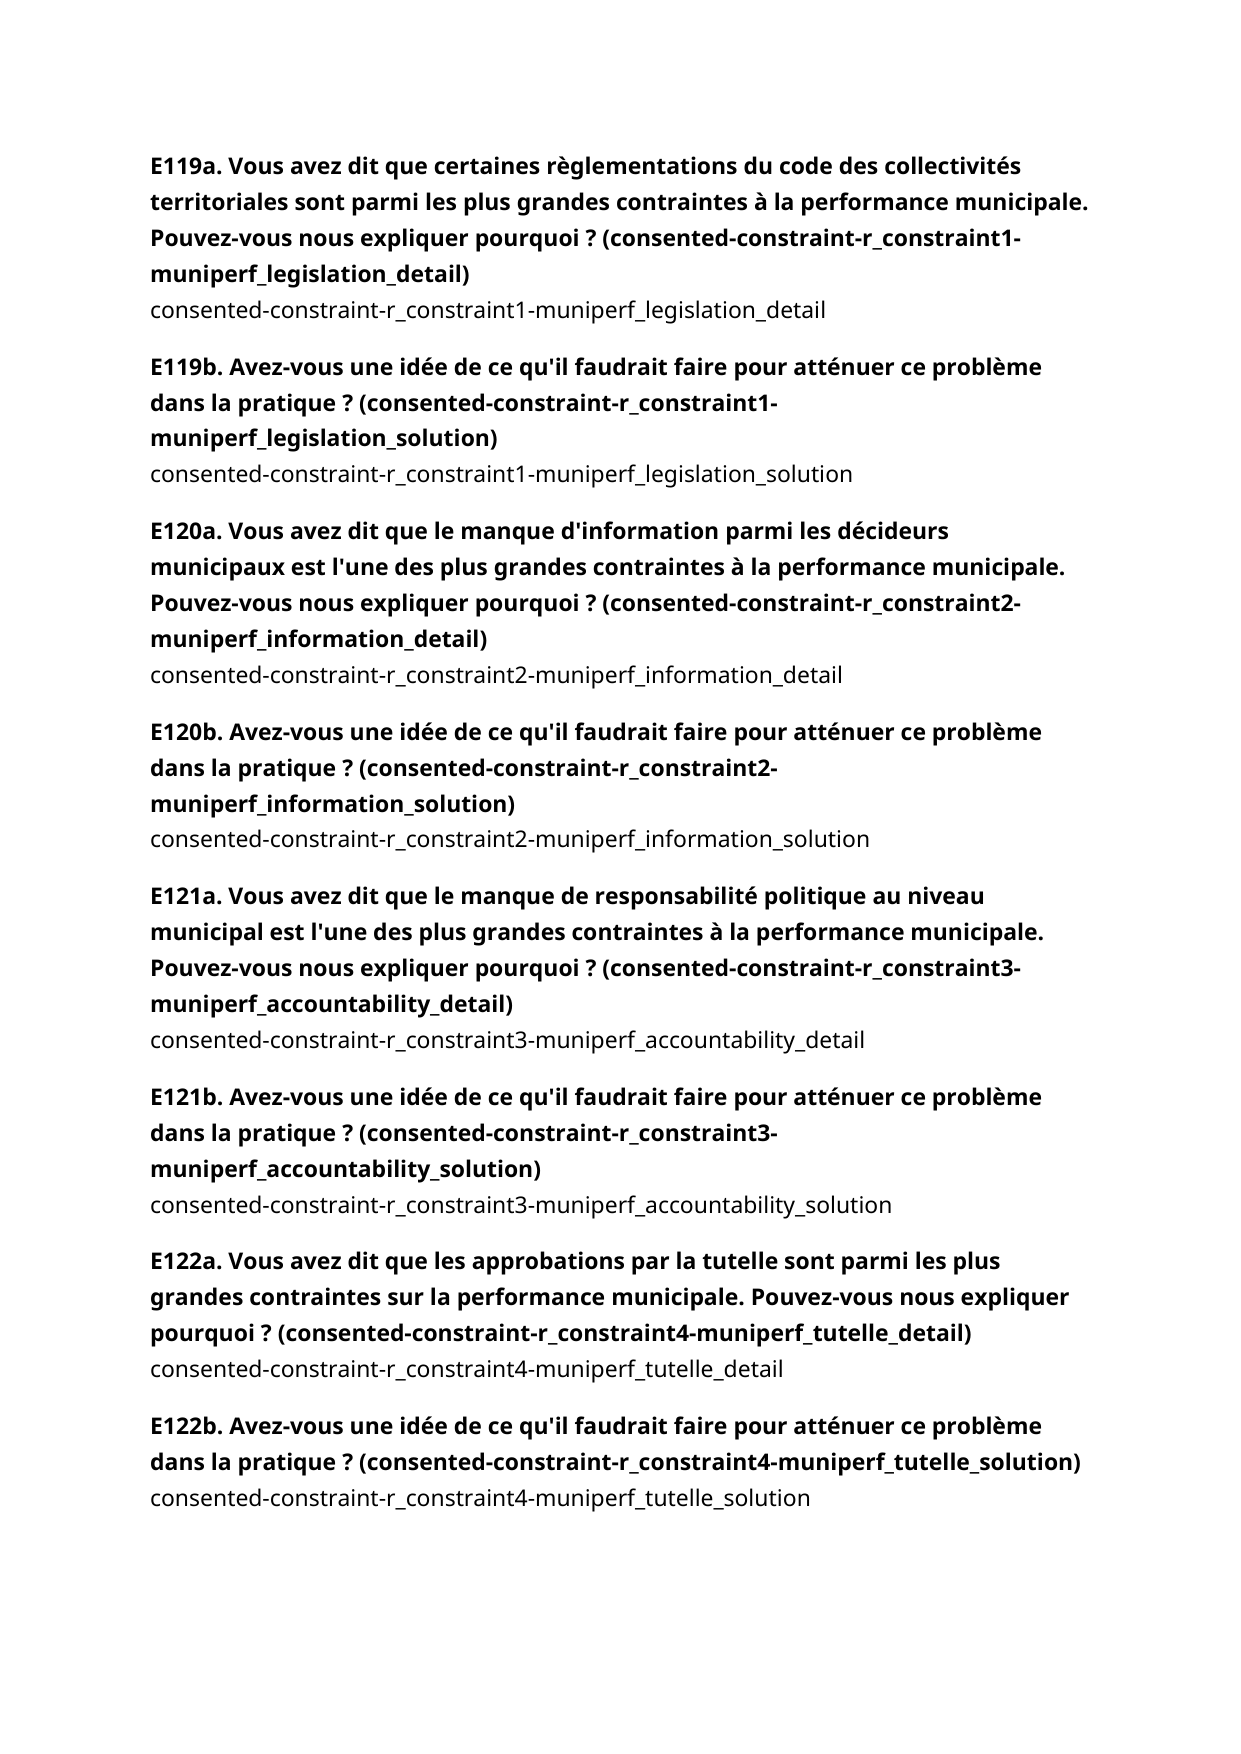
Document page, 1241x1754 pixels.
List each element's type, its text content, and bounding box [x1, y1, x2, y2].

text E121b. Avez-vous une idée de ce qu'il faudrait faire pour atténuer ce problème dans la pratique ? (consented-constraint-r_constraint3-muniperf_accountability_solution) consented-constraint-r_constraint3-muniperf_accountability_solution [150, 1081, 1090, 1220]
text E120b. Avez-vous une idée de ce qu'il faudrait faire pour atténuer ce problème dans la pratique ? (consented-constraint-r_constraint2-muniperf_information_solution) consented-constraint-r_constraint2-muniperf_information_solution [150, 716, 1090, 855]
text E119a. Vous avez dit que certaines règlementations du code des collectivités territoriales sont parmi les plus grandes contraintes à la performance municipale. Pouvez-vous nous expliquer pourquoi ? (consented-constraint-r_constraint1-muniperf_legislation_detail) consented-constraint-r_constraint1-muniperf_legislation_detail [150, 150, 1090, 325]
text E119b. Avez-vous une idée de ce qu'il faudrait faire pour atténuer ce problème dans la pratique ? (consented-constraint-r_constraint1-muniperf_legislation_solution) consented-constraint-r_constraint1-muniperf_legislation_solution [150, 351, 1090, 489]
text E122a. Vous avez dit que les approbations par la tutelle sont parmi les plus grandes contraintes sur la performance municipale. Pouvez-vous nous expliquer pourquoi ? (consented-constraint-r_constraint4-muniperf_tutelle_detail) consented-constraint-r_constraint4-muniperf_tutelle_detail [150, 1245, 1090, 1384]
text E121a. Vous avez dit que le manque de responsabilité politique au niveau municipal est l'une des plus grandes contraintes à la performance municipale. Pouvez-vous nous expliquer pourquoi ? (consented-constraint-r_constraint3-muniperf_accountability_detail) consented-constraint-r_constraint3-muniperf_accountability_detail [150, 880, 1090, 1055]
text E120a. Vous avez dit que le manque d'information parmi les décideurs municipaux est l'une des plus grandes contraintes à la performance municipale. Pouvez-vous nous expliquer pourquoi ? (consented-constraint-r_constraint2-muniperf_information_detail) consented-constraint-r_constraint2-muniperf_information_detail [150, 515, 1090, 690]
text E122b. Avez-vous une idée de ce qu'il faudrait faire pour atténuer ce problème dans la pratique ? (consented-constraint-r_constraint4-muniperf_tutelle_solution) consented-constraint-r_constraint4-muniperf_tutelle_solution [150, 1410, 1090, 1513]
